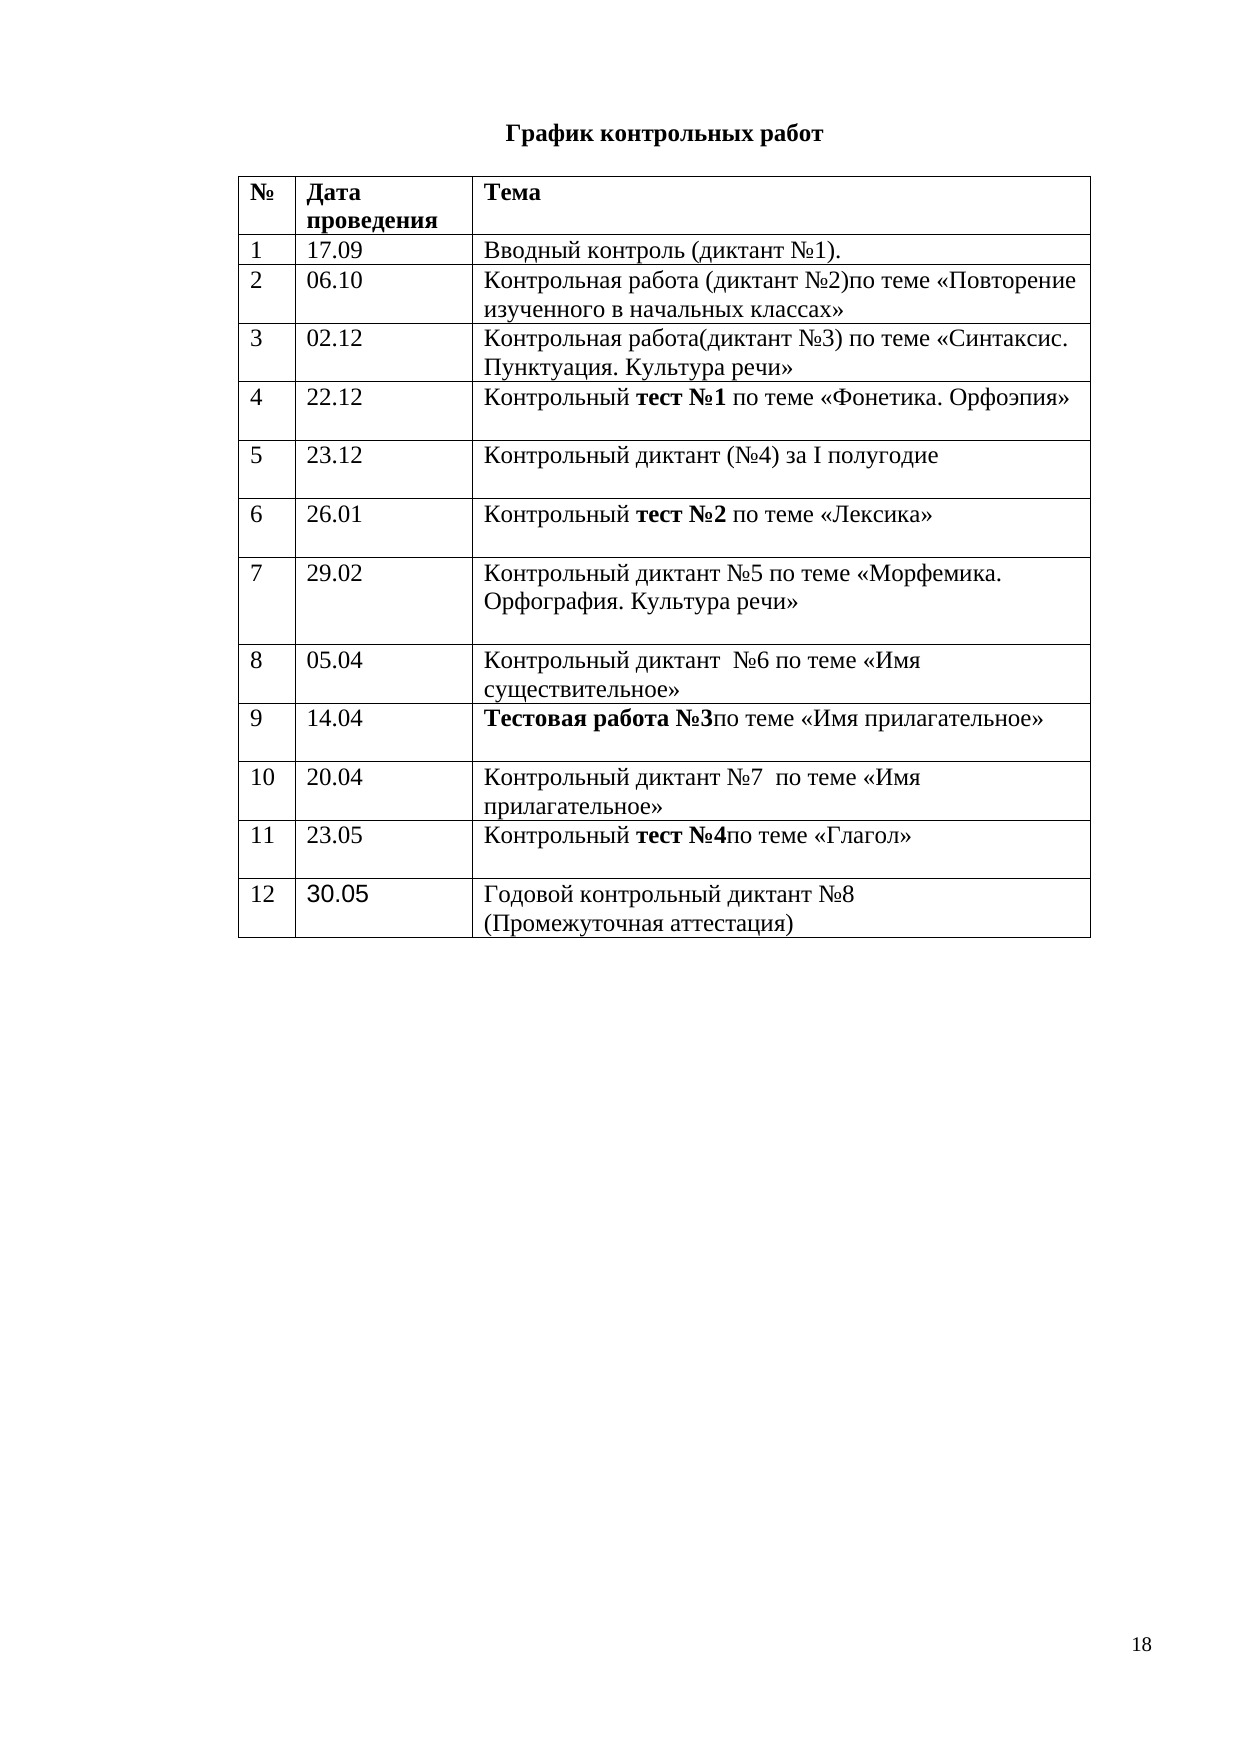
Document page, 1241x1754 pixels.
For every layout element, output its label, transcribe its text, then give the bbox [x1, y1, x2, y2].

table_header Дата проведения [296, 177, 472, 234]
table_header № [239, 177, 295, 234]
table_cell 2 [239, 265, 295, 322]
table_cell Контрольный диктант (№4) за I полугодие [473, 441, 1090, 498]
table_cell 4 [239, 382, 295, 439]
table_cell 26.01 [296, 499, 472, 557]
table_cell 30.05 [296, 879, 472, 937]
table_cell Контрольный диктант №6 по теме «Имя существительное» [473, 645, 1090, 702]
table_cell 12 [239, 879, 295, 937]
table_cell 29.02 [296, 558, 472, 644]
table_cell 23.12 [296, 441, 472, 498]
table_cell 02.12 [296, 324, 472, 381]
table_cell 8 [239, 645, 295, 702]
table_cell 11 [239, 821, 295, 878]
table_cell 3 [239, 324, 295, 381]
table_cell Контрольный диктант №5 по теме «Морфемика. Орфография. Культура речи» [473, 558, 1090, 644]
table_cell Контрольный тест №1 по теме «Фонетика. Орфоэпия» [473, 382, 1090, 439]
table_cell 20.04 [296, 762, 472, 819]
table_cell 14.04 [296, 704, 472, 761]
table_cell 05.04 [296, 645, 472, 702]
table_cell 9 [239, 704, 295, 761]
table_cell 1 [239, 235, 295, 264]
table_cell 5 [239, 441, 295, 498]
table_cell 23.05 [296, 821, 472, 878]
table_cell 06.10 [296, 265, 472, 322]
table_cell Контрольная работа(диктант №3) по теме «Синтаксис. Пунктуация. Культура речи» [473, 324, 1090, 381]
table_cell 7 [239, 558, 295, 644]
table_cell 6 [239, 499, 295, 557]
table_cell 17.09 [296, 235, 472, 264]
table_header Тема [473, 177, 1090, 234]
table_cell Вводный контроль (диктант №1). [473, 235, 1090, 264]
table_cell Контрольный диктант №7 по теме «Имя прилагательное» [473, 762, 1090, 819]
table_cell Годовой контрольный диктант №8 (Промежуточная аттестация) [473, 879, 1090, 937]
text График контрольных работ [177, 118, 1152, 147]
table_cell 10 [239, 762, 295, 819]
table_cell Контрольная работа (диктант №2)по теме «Повторение изученного в начальных классах» [473, 265, 1090, 322]
table_cell Тестовая работа №3по теме «Имя прилагательное» [473, 704, 1090, 761]
table_cell 22.12 [296, 382, 472, 439]
table_cell Контрольный тест №2 по теме «Лексика» [473, 499, 1090, 557]
table_cell Контрольный тест №4по теме «Глагол» [473, 821, 1090, 878]
